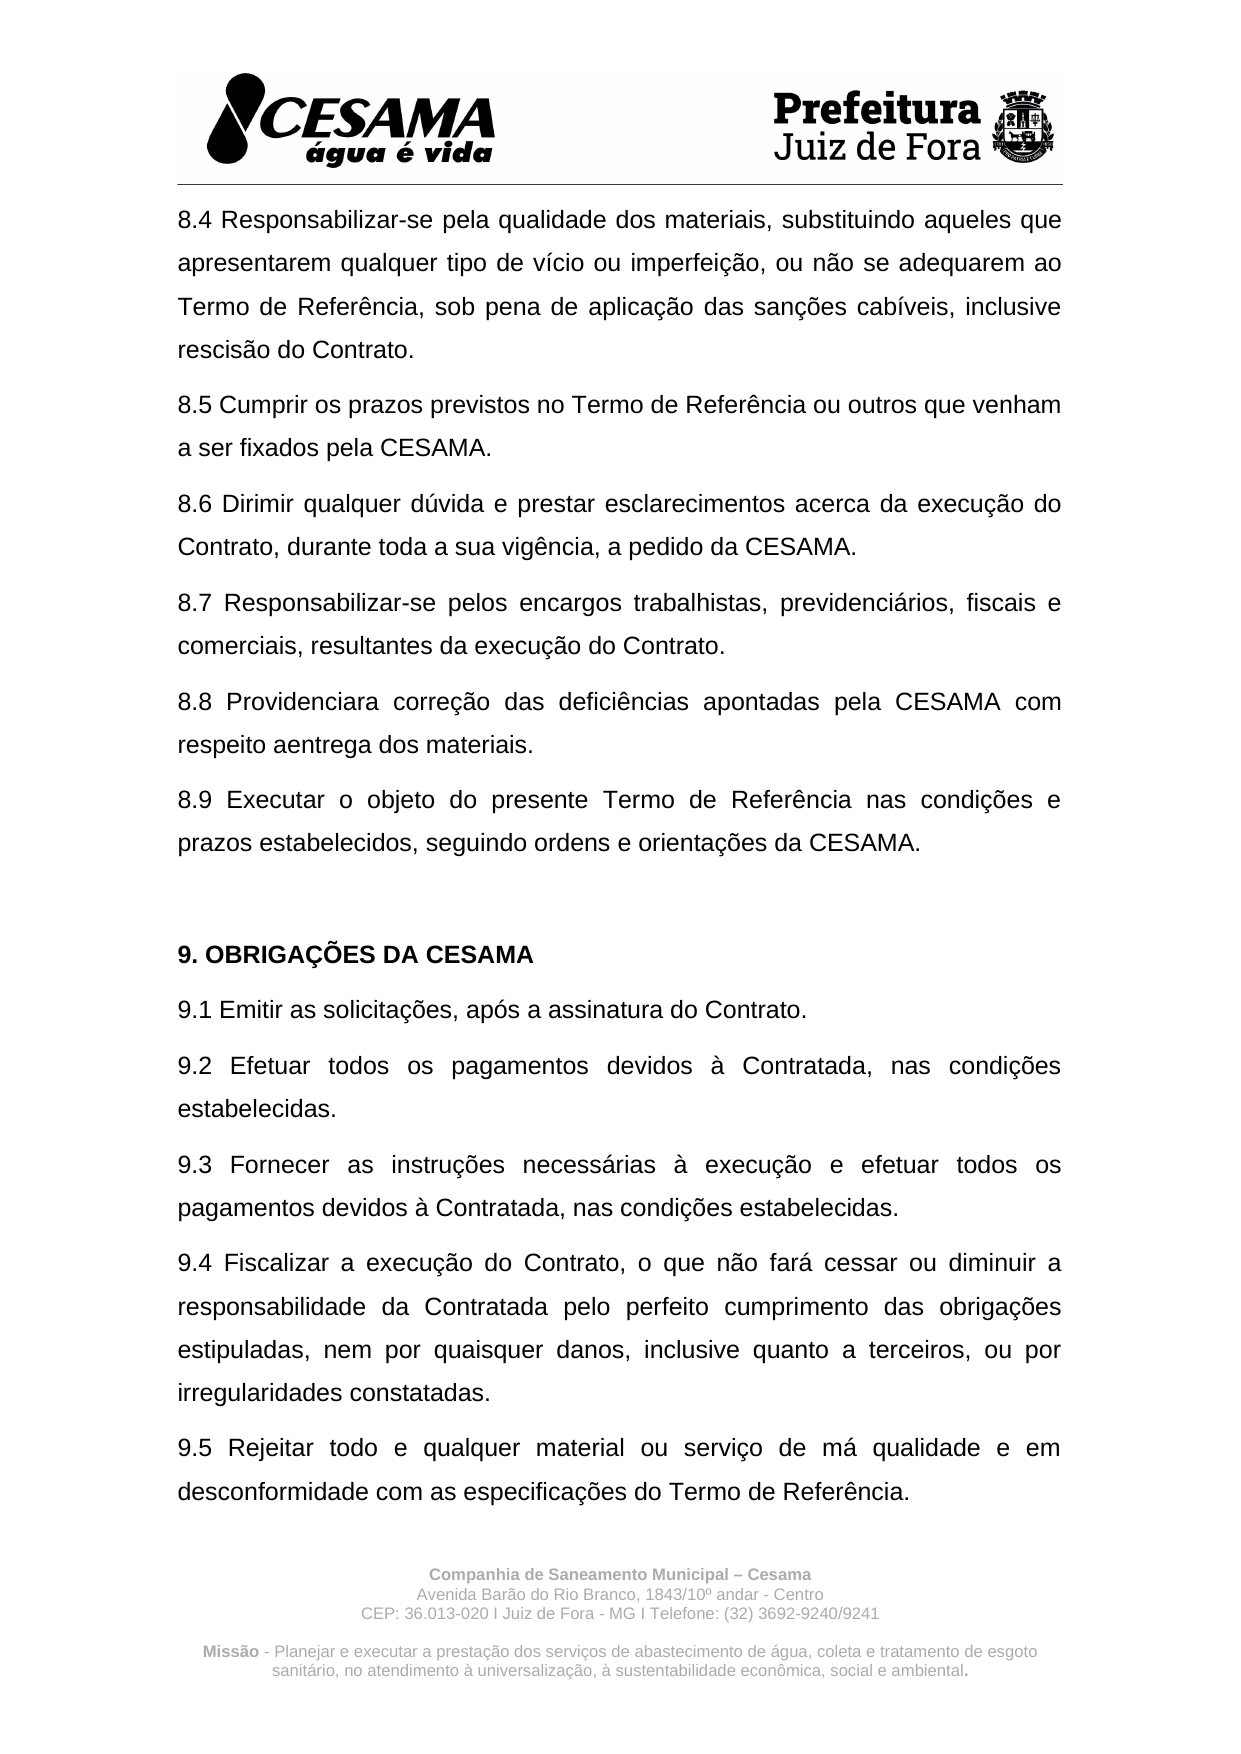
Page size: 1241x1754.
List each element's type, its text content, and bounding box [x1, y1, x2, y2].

picture [177, 73, 1063, 185]
text 9.3 Fornecer as instruções necessárias à execução e efetuar todos os pagamentos devidos à Contratada, nas condições estabelecidas. [177, 1150, 1063, 1222]
text 8.5 Cumprir os prazos previstos no Termo de Referência ou outros que venham a ser fixados pela CESAMA. [177, 390, 1063, 462]
text 8.6 Dirimir qualquer dúvida e prestar esclarecimentos acerca da execução do Contrato, durante toda a sua vigência, a pedido da CESAMA. [177, 489, 1063, 561]
text 8.7 Responsabilizar-se pelos encargos trabalhistas, previdenciários, fiscais e comerciais, resultantes da execução do Contrato. [177, 588, 1063, 660]
text 9.4 Fiscalizar a execução do Contrato, o que não fará cessar ou diminuir a responsabilidade da Contratada pelo perfeito cumprimento das obrigações estipuladas, nem por quaisquer danos, inclusive quanto a terceiros, ou por irregularidades constatadas. [177, 1248, 1063, 1407]
text 9.2 Efetuar todos os pagamentos devidos à Contratada, nas condições estabelecidas. [177, 1051, 1063, 1123]
text 8.4 Responsabilizar-se pela qualidade dos materiais, substituindo aqueles que apresentarem qualquer tipo de vício ou imperfeição, ou não se adequarem ao Termo de Referência, sob pena de aplicação das sanções cabíveis, inclusive rescisão do Contrato. [177, 205, 1063, 363]
text 9. OBRIGAÇÕES DA CESAMA [177, 940, 1063, 968]
text 9.5 Rejeitar todo e qualquer material ou serviço de má qualidade e em desconformidade com as especificações do Termo de Referência. [177, 1433, 1063, 1505]
text 8.8 Providenciara correção das deficiências apontadas pela CESAMA com respeito aentrega dos materiais. [177, 687, 1063, 758]
text 9.1 Emitir as solicitações, após a assinatura do Contrato. [177, 995, 1063, 1024]
text 8.9 Executar o objeto do presente Termo de Referência nas condições e prazos estabelecidos, seguindo ordens e orientações da CESAMA. [177, 785, 1063, 857]
